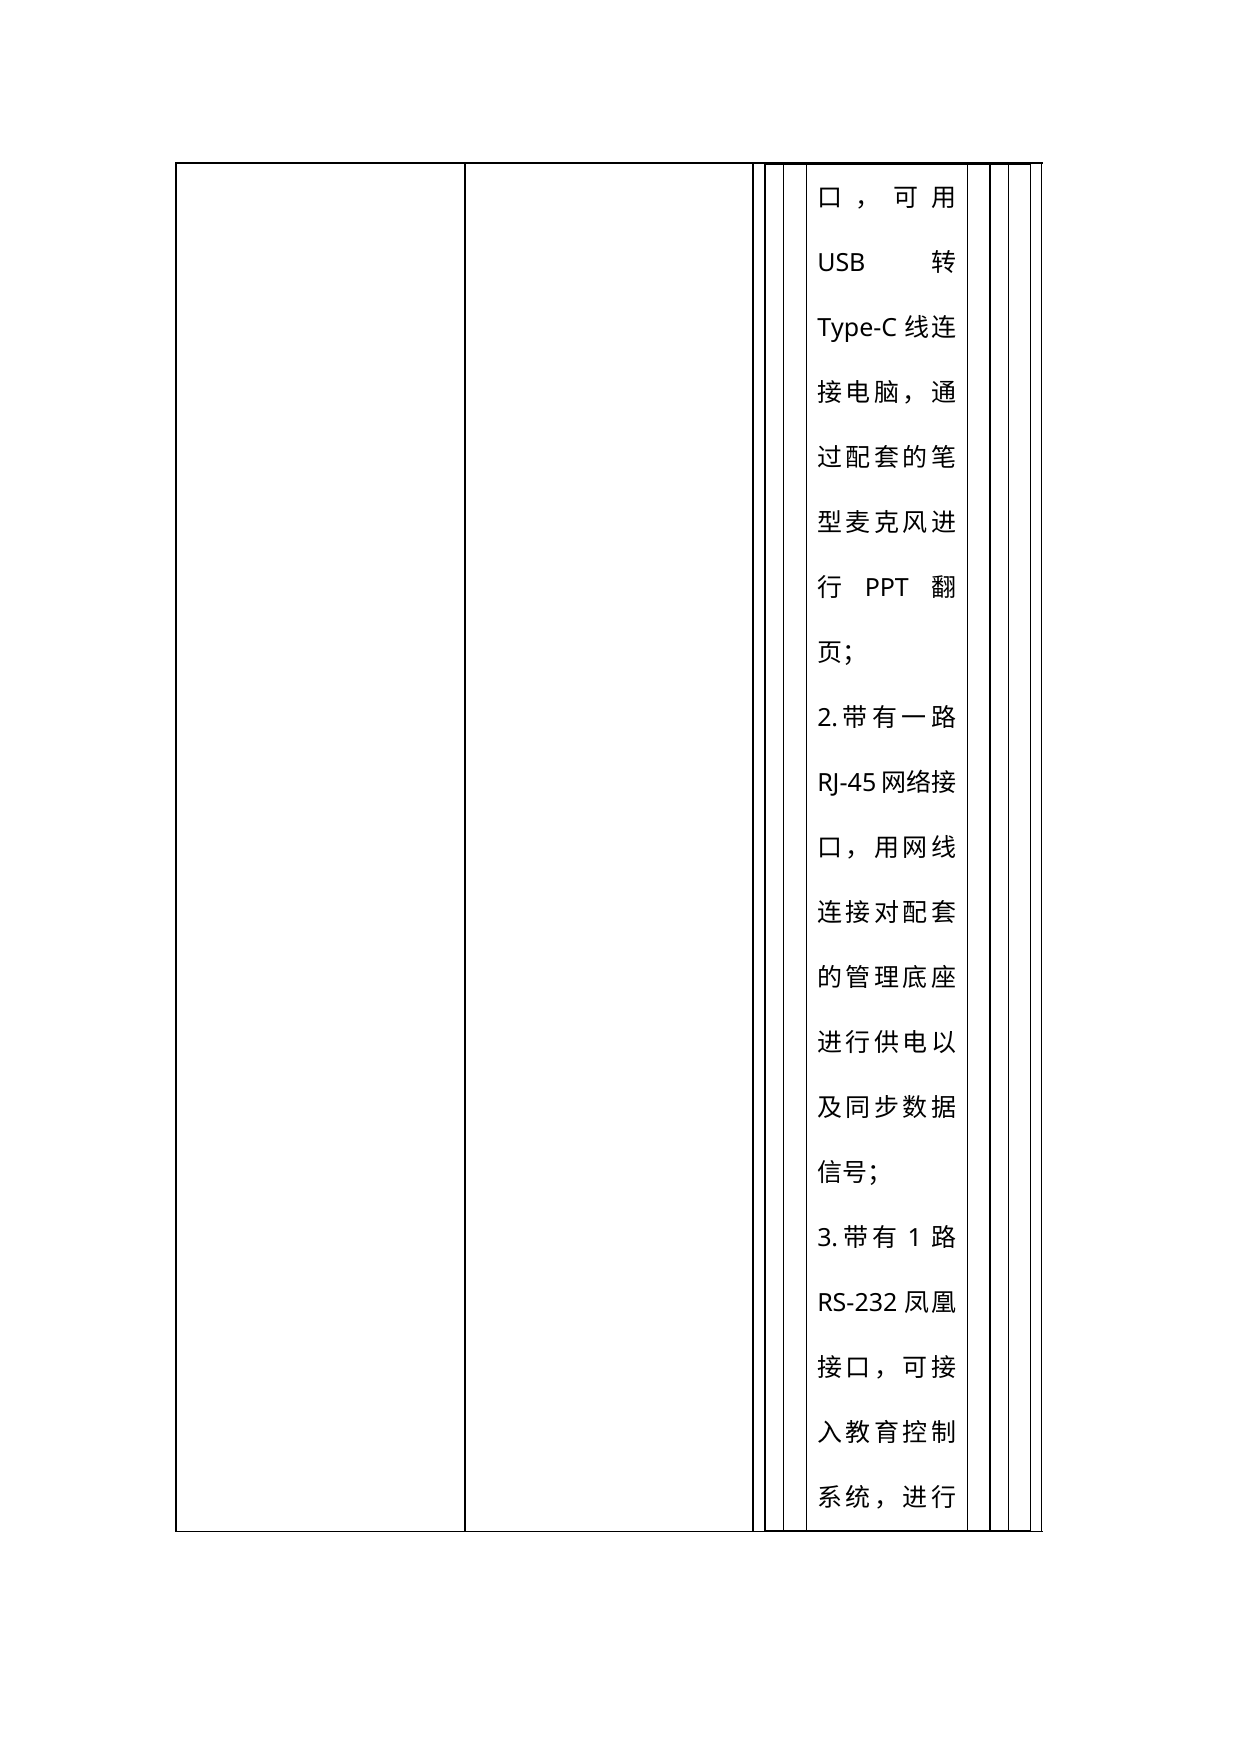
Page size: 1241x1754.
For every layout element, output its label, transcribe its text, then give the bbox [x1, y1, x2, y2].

table_cell [1009, 165, 1030, 1530]
table_cell [1031, 164, 1041, 1531]
table_cell [991, 165, 1008, 1530]
table_cell 1 [177, 164, 464, 1531]
table_cell [807, 165, 967, 1530]
table_cell [466, 164, 752, 1531]
table_cell [968, 165, 989, 1530]
table_cell [754, 164, 764, 1531]
table_cell [784, 165, 806, 1530]
table_cell [766, 165, 783, 1530]
